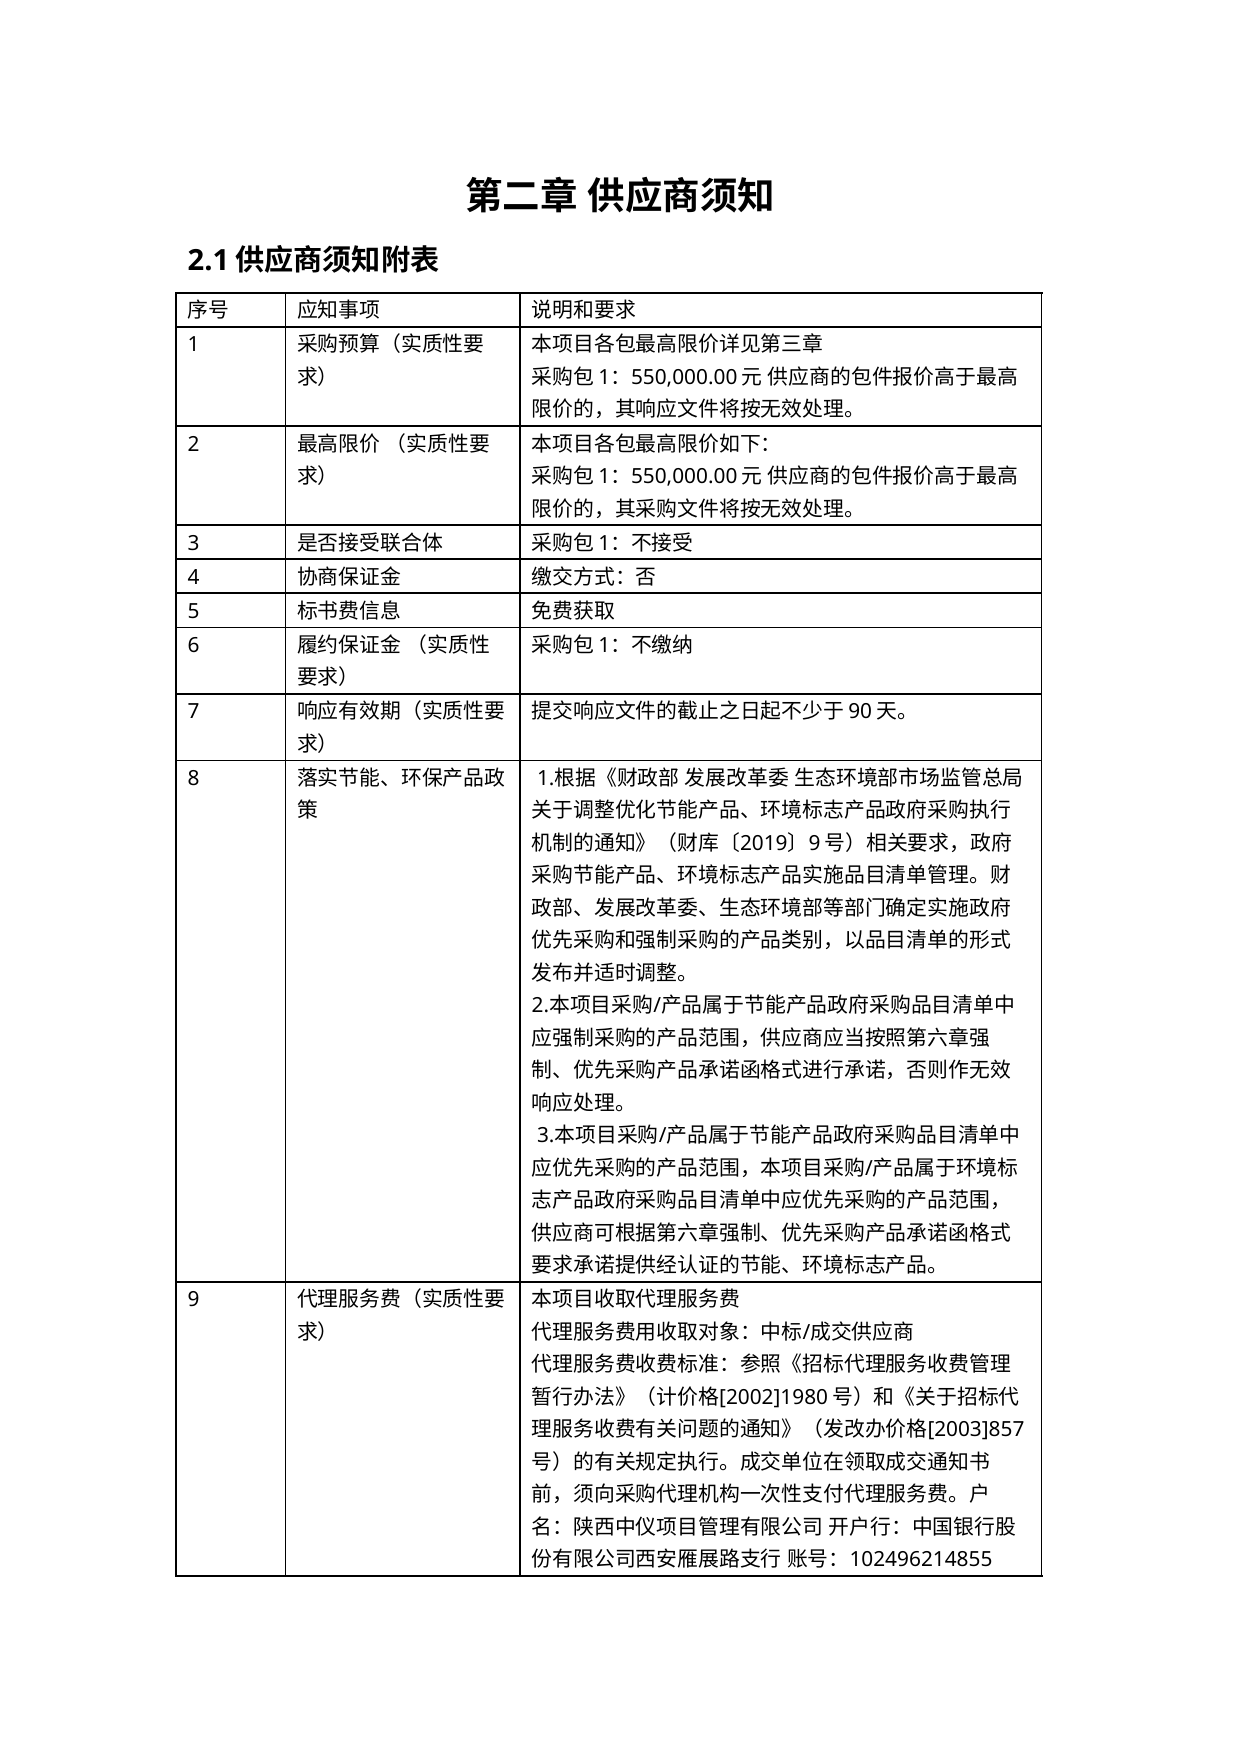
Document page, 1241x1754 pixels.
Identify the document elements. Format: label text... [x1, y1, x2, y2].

table_cell 最高限价 （实质性要求） [286, 427, 519, 524]
table_cell 协商保证金 [286, 560, 519, 592]
table_cell 4 [177, 560, 285, 592]
table_header 应知事项 [286, 294, 519, 326]
table_cell 免费获取 [521, 594, 1041, 626]
table_cell 履约保证金 （实质性要求） [286, 628, 519, 693]
table_cell 6 [177, 628, 285, 693]
table_cell 7 [177, 695, 285, 759]
table_cell 本项目各包最高限价如下： 采购包1：550,000.00元 供应商的包件报价高于最高限价的，其采购文件将按无效处理。 [521, 427, 1041, 524]
table_cell 提交响应文件的截止之日起不少于90天。 [521, 695, 1041, 759]
table_cell 5 [177, 594, 285, 626]
text 2.1供应商须知附表 [187, 227, 1053, 292]
table_cell 本项目收取代理服务费 代理服务费用收取对象：中标/成交供应商 代理服务费收费标准：参照《招标代理服务收费管理暂行办法》（计价格[2002]1980号）和《关于招标代理服务收费有关问题的通知》（发改办价格[2003]857号）的有关规定执行。成交单位在领取成交通知书前，须向采购代理机构一次性支付代理服务费。户名：陕西中仪项目管理有限公司 开户行：中国银行股份有限公司西安雁展路支行 账号：102496214855 [521, 1283, 1041, 1575]
table_cell 9 [177, 1283, 285, 1575]
table_cell 采购预算（实质性要求） [286, 328, 519, 425]
table_cell 标书费信息 [286, 594, 519, 626]
table_cell 落实节能、环保产品政策 [286, 761, 519, 1281]
table_cell 本项目各包最高限价详见第三章 采购包1：550,000.00元 供应商的包件报价高于最高限价的，其响应文件将按无效处理。 [521, 328, 1041, 425]
table_cell 3 [177, 526, 285, 558]
table_cell 1.根据《财政部 发展改革委 生态环境部市场监管总局关于调整优化节能产品、环境标志产品政府采购执行机制的通知》（财库〔2019〕9号）相关要求，政府采购节能产品、环境标志产品实施品目清单管理。财政部、发展改革委、生态环境部等部门确定实施政府优先采购和强制采购的产品类别，以品目清单的形式发布并适时调整。 2.本项目采购/产品属于节能产品政府采购品目清单中应强制采购的产品范围，供应商应当按照第六章强制、优先采购产品承诺函格式进行承诺，否则作无效响应处理。 3.本项目采购/产品属于节能产品政府采购品目清单中应优先采购的产品范围，本项目采购/产品属于环境标志产品政府采购品目清单中应优先采购的产品范围，供应商可根据第六章强制、优先采购产品承诺函格式要求承诺提供经认证的节能、环境标志产品。 [521, 761, 1041, 1281]
table_cell 响应有效期（实质性要求） [286, 695, 519, 759]
table_cell 是否接受联合体 [286, 526, 519, 558]
table_header 说明和要求 [521, 294, 1041, 326]
table_cell 1 [177, 328, 285, 425]
table_header 序号 [177, 294, 285, 326]
table_cell 缴交方式：否 [521, 560, 1041, 592]
table_cell 采购包1：不接受 [521, 526, 1041, 558]
table_cell 2 [177, 427, 285, 524]
table_cell 8 [177, 761, 285, 1281]
table_cell 代理服务费（实质性要求） [286, 1283, 519, 1575]
table_cell 采购包1：不缴纳 [521, 628, 1041, 693]
text 第二章 供应商须知 [187, 162, 1053, 227]
